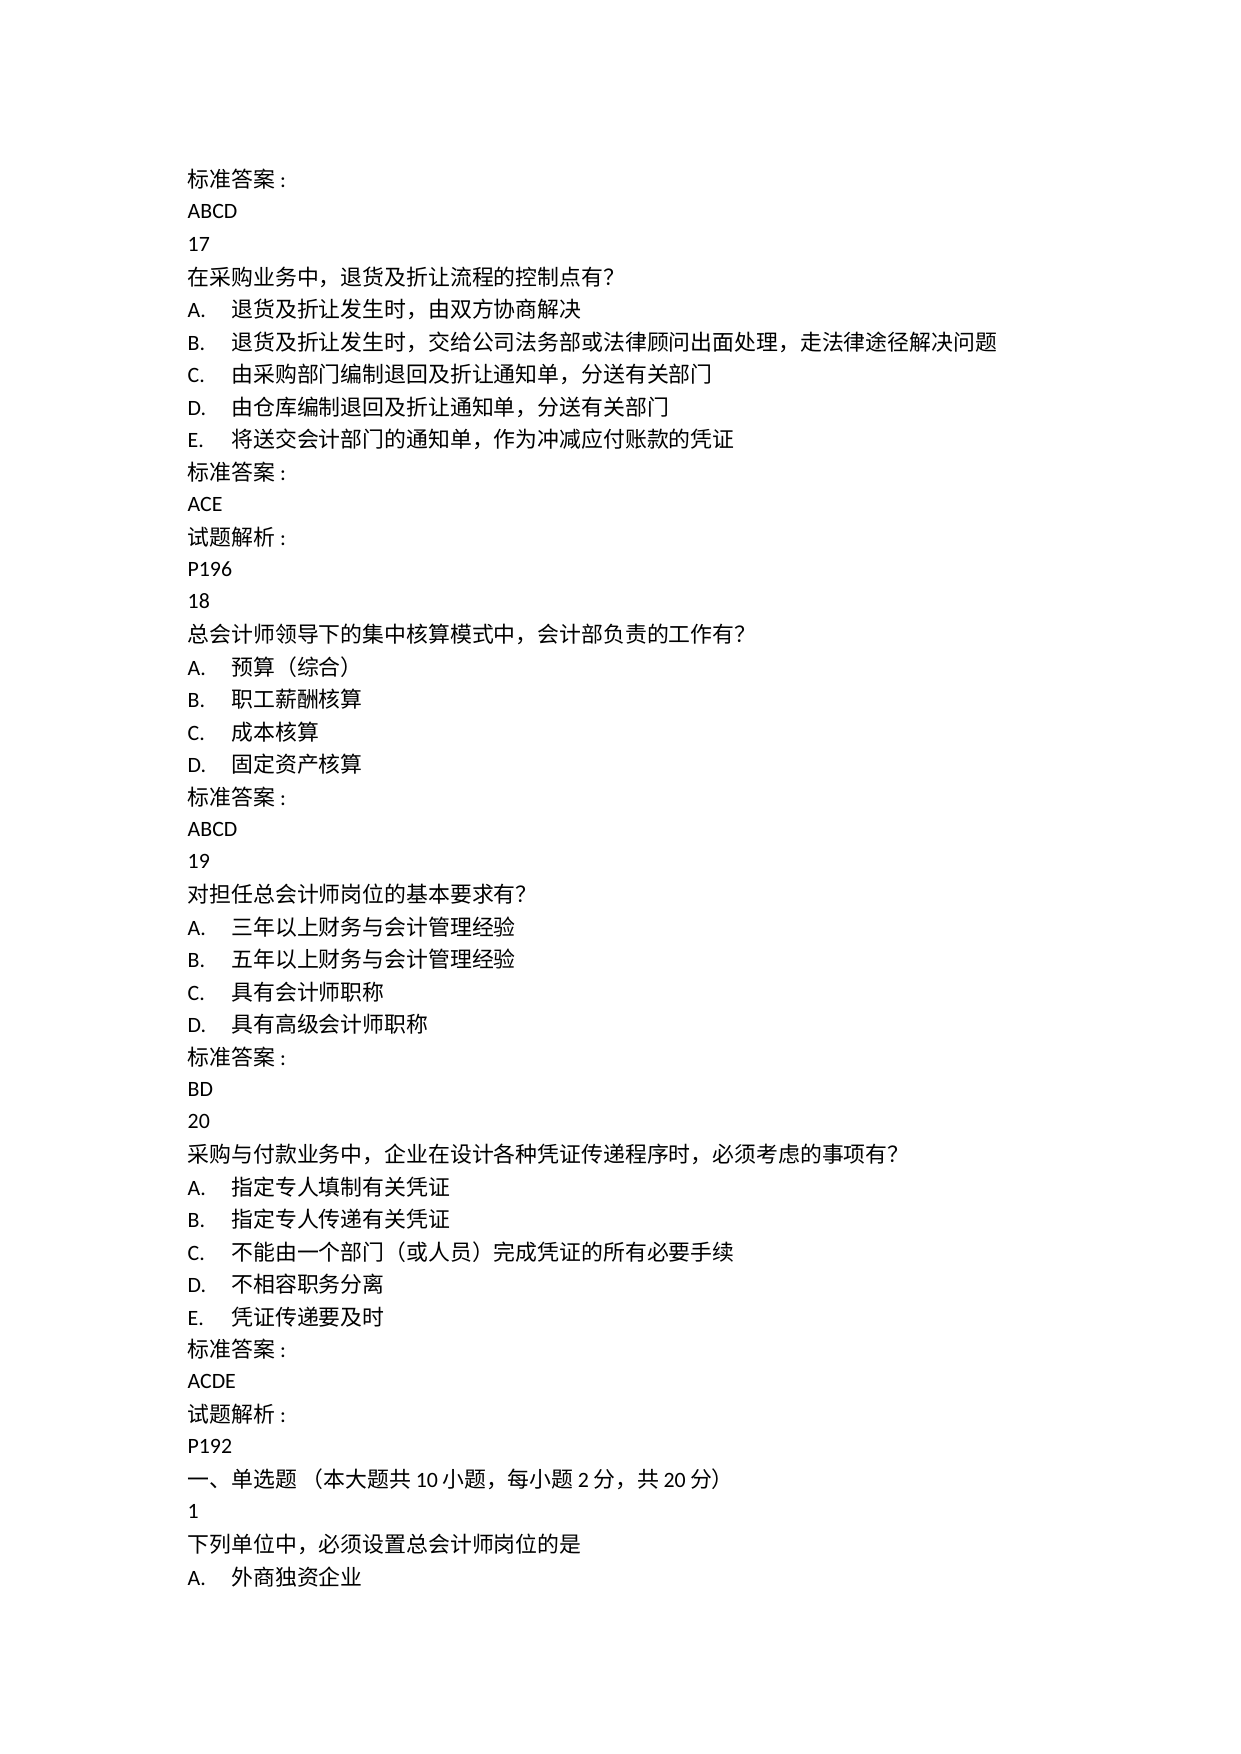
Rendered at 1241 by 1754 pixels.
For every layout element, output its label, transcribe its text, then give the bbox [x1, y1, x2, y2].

text 标准答案 : [187, 1332, 1053, 1364]
text D. 不相容职务分离 [187, 1267, 1053, 1299]
text ACE [187, 487, 1053, 519]
text 下列单位中，必须设置总会计师岗位的是 [187, 1527, 1053, 1559]
text ABCD [187, 812, 1053, 844]
text 对担任总会计师岗位的基本要求有？ [187, 877, 1053, 909]
text 在采购业务中，退货及折让流程的控制点有？ [187, 259, 1053, 292]
text A. 三年以上财务与会计管理经验 [187, 909, 1053, 942]
text 标准答案 : [187, 779, 1053, 812]
text ABCD [187, 194, 1053, 227]
text D. 由仓库编制退回及折让通知单，分送有关部门 [187, 389, 1053, 422]
text 20 [187, 1104, 1053, 1137]
text C. 成本核算 [187, 714, 1053, 747]
text BD [187, 1072, 1053, 1104]
text D. 具有高级会计师职称 [187, 1007, 1053, 1039]
text P192 [187, 1429, 1053, 1462]
text 标准答案 : [187, 454, 1053, 487]
text 试题解析 : [187, 1397, 1053, 1429]
text A. 预算（综合） [187, 649, 1053, 682]
text C. 具有会计师职称 [187, 974, 1053, 1007]
text 17 [187, 227, 1053, 259]
text 采购与付款业务中，企业在设计各种凭证传递程序时，必须考虑的事项有？ [187, 1137, 1053, 1169]
text B. 职工薪酬核算 [187, 682, 1053, 714]
text A. 退货及折让发生时，由双方协商解决 [187, 292, 1053, 324]
text A. 指定专人填制有关凭证 [187, 1169, 1053, 1202]
text P196 [187, 552, 1053, 584]
text 总会计师领导下的集中核算模式中，会计部负责的工作有？ [187, 617, 1053, 649]
text 1 [187, 1494, 1053, 1527]
text ACDE [187, 1364, 1053, 1397]
text C. 由采购部门编制退回及折让通知单，分送有关部门 [187, 357, 1053, 389]
text 一、单选题 （本大题共10小题，每小题2分，共20分） [187, 1462, 1053, 1494]
text E. 凭证传递要及时 [187, 1299, 1053, 1332]
text E. 将送交会计部门的通知单，作为冲减应付账款的凭证 [187, 422, 1053, 454]
text C. 不能由一个部门（或人员）完成凭证的所有必要手续 [187, 1234, 1053, 1267]
text A. 外商独资企业 [187, 1559, 1053, 1592]
text 标准答案 : [187, 1039, 1053, 1072]
text 18 [187, 584, 1053, 617]
text B. 退货及折让发生时，交给公司法务部或法律顾问出面处理，走法律途径解决问题 [187, 324, 1053, 357]
text B. 五年以上财务与会计管理经验 [187, 942, 1053, 974]
text D. 固定资产核算 [187, 747, 1053, 779]
text 试题解析 : [187, 519, 1053, 552]
text 19 [187, 844, 1053, 877]
text B. 指定专人传递有关凭证 [187, 1202, 1053, 1234]
text 标准答案 : [187, 162, 1053, 194]
